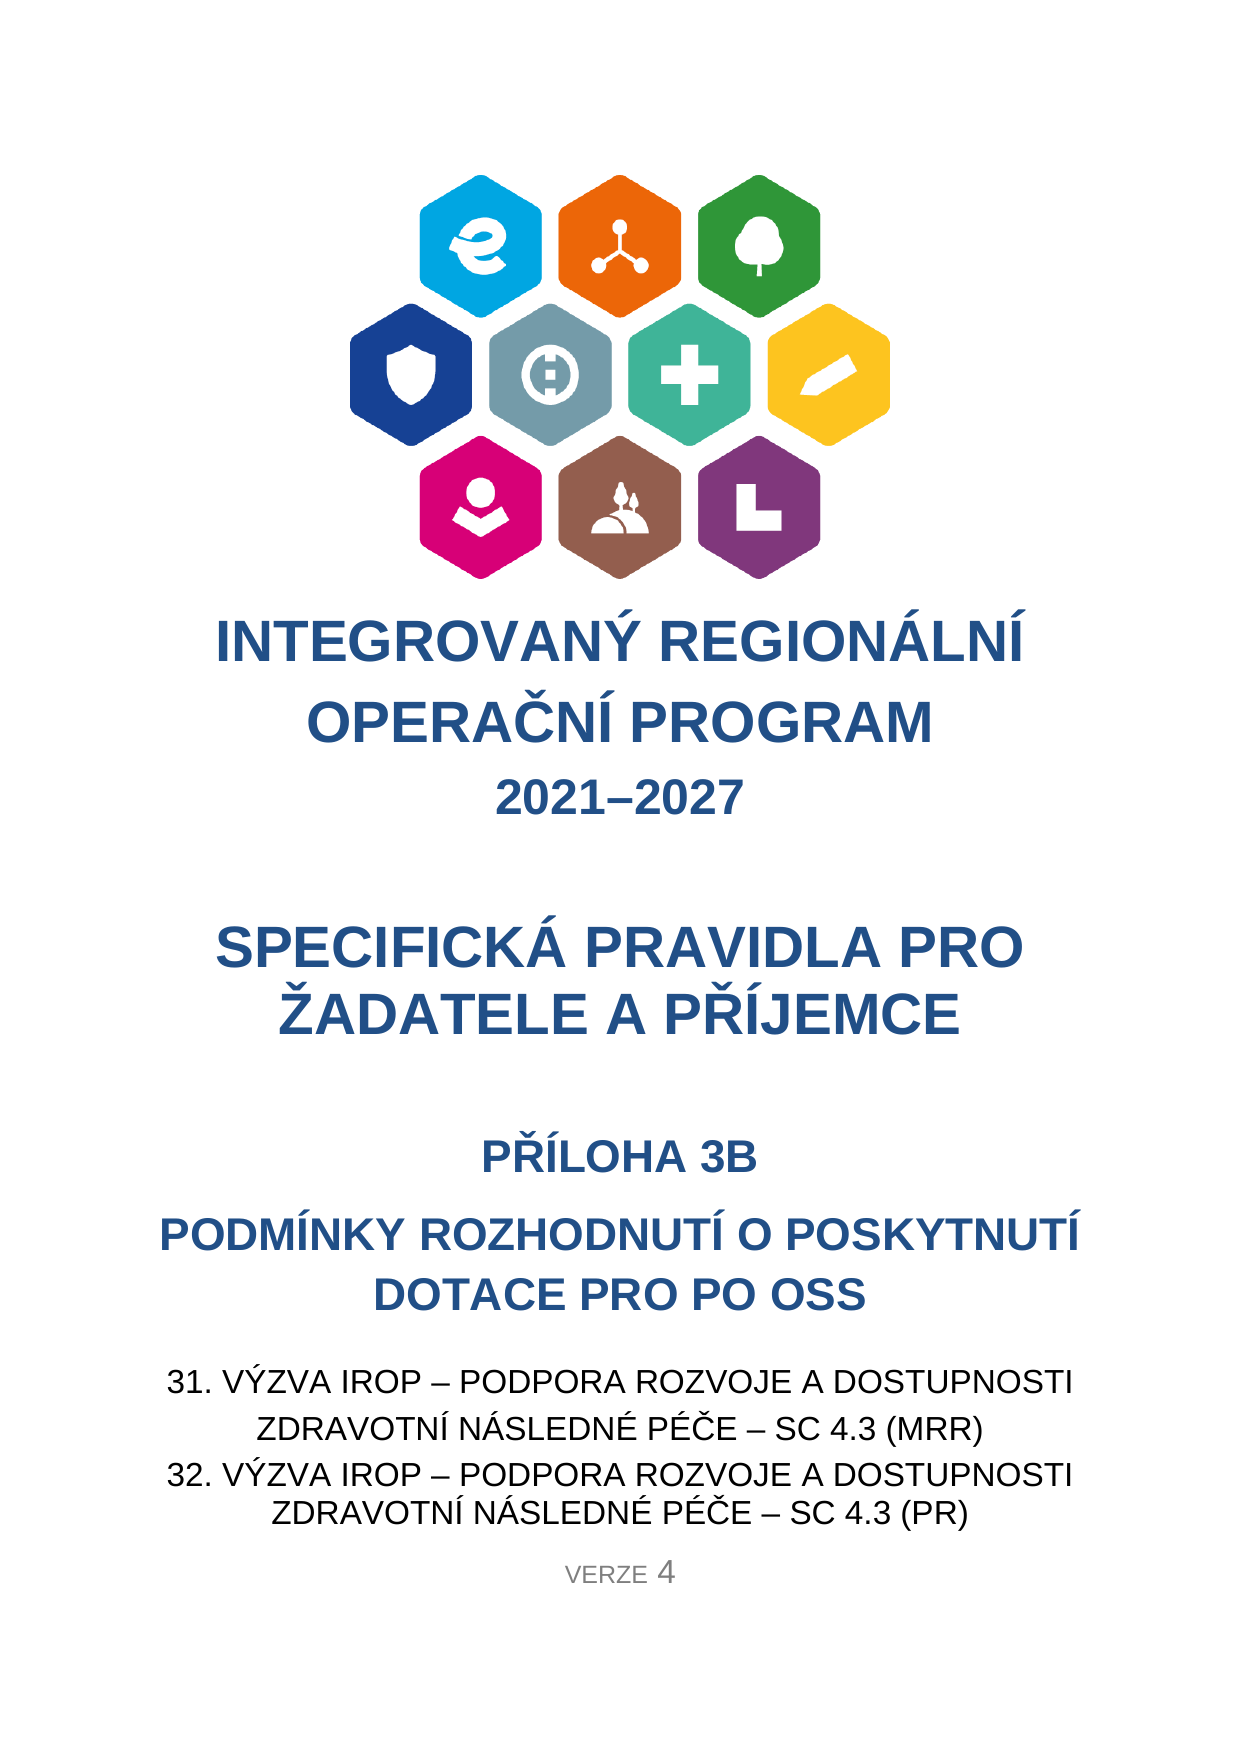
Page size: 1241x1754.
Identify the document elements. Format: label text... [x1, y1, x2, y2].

text 31. výzva IROP – PODPORA ROZVOJE A DOSTUPNOSTI ZDRAVOTNÍ NÁSLEDNÉ PÉČE – SC 4.3 (MRR) [148, 1363, 1092, 1447]
text 2021–2027 [148, 768, 1092, 825]
text PŘÍLOHA 3B [148, 1129, 1092, 1182]
text 32. VÝZVA IROP – PODPORA ROZVOJE A DOSTUPNOSTI ZDRAVOTNÍ NÁSLEDNÉ PÉČE – SC 4.3 (PR) [148, 1455, 1092, 1532]
text PodMÍNKY Rozhodnutí o poskytnutí dotace pro PO OSS [148, 1207, 1092, 1320]
text VERZE 4 [148, 1552, 1092, 1591]
picture [323, 158, 916, 607]
text SPECIFICKÁ PRAVIDLA PRO ŽADATELE A PŘÍJEMCE [148, 913, 1092, 1047]
